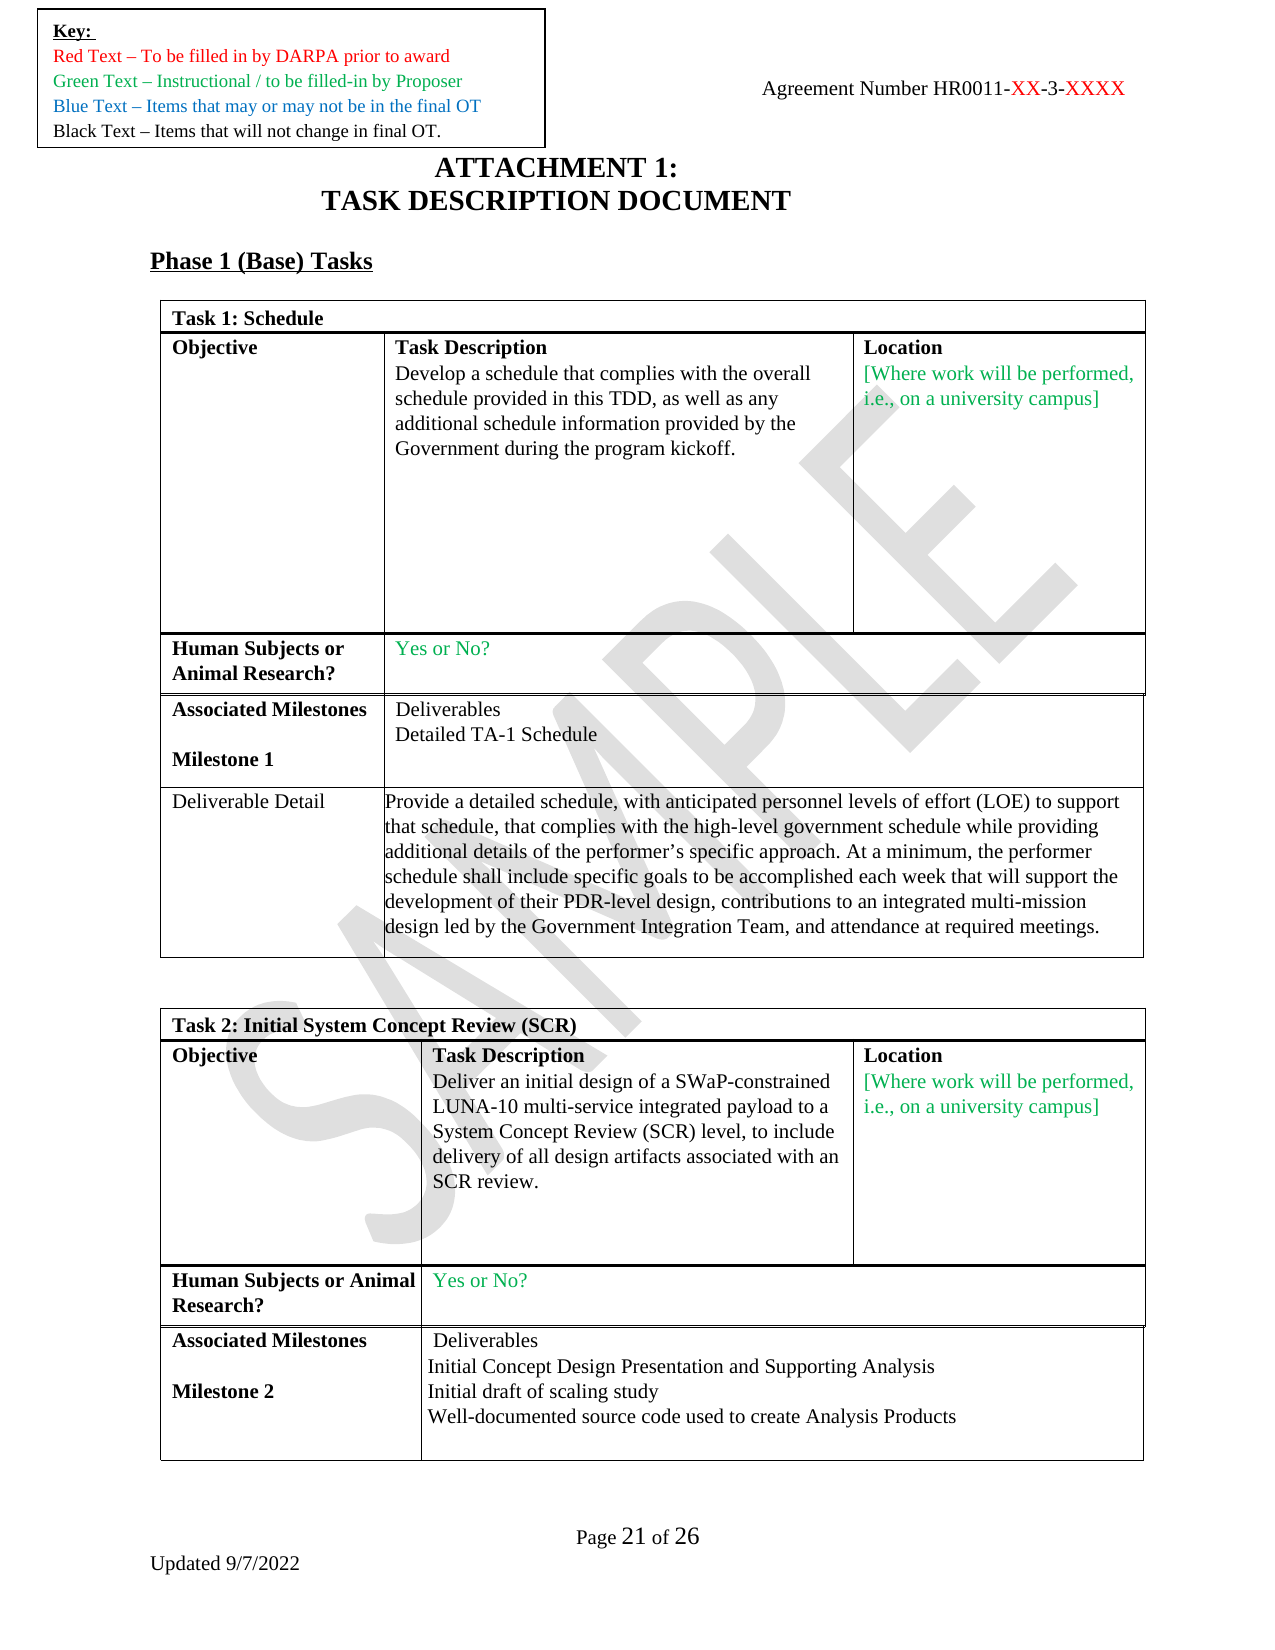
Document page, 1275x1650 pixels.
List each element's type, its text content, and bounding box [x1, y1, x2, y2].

table_cell Location [Where work will be performed, i.e., on a university campus] [854, 1042, 1145, 1264]
table_cell Deliverable Detail [161, 788, 384, 957]
table_cell Location [Where work will be performed, i.e., on a university campus] [854, 334, 1145, 632]
text TASK DESCRIPTION DOCUMENT [150, 183, 962, 217]
table_cell Yes or No? [422, 1267, 1145, 1325]
table_cell Human Subjects or Animal Research? [161, 1267, 421, 1325]
table_cell Objective [161, 1042, 421, 1264]
table_header Task 2: Initial System Concept Review (SCR) [161, 1009, 1145, 1039]
table_cell Yes or No? [385, 635, 1145, 693]
table_cell Deliverables Detailed TA-1 Schedule [385, 696, 1143, 786]
table_cell Associated Milestones Milestone 2 [161, 1328, 421, 1459]
table_header Task 1: Schedule [161, 301, 1145, 331]
table_cell Task Description Develop a schedule that complies with the overall schedule provided in this TDD, as well as any additional schedule information provided by the Government during the program kickoff. [385, 334, 853, 632]
table_cell Objective [161, 334, 384, 632]
table_cell Associated Milestones Milestone 1 [161, 696, 384, 786]
text ATTACHMENT 1: [150, 150, 962, 183]
text Phase 1 (Base) Tasks [150, 246, 1125, 274]
table_cell Task Description Deliver an initial design of a SWaP-constrained LUNA-10 multi-service integrated payload to a System Concept Review (SCR) level, to include delivery of all design artifacts associated with an SCR review. [422, 1042, 853, 1264]
table_cell Deliverables Initial Concept Design Presentation and Supporting Analysis Initial draft of scaling study Well-documented source code used to create Analysis Products [422, 1328, 1143, 1459]
table_cell Provide a detailed schedule, with anticipated personnel levels of effort (LOE) to support that schedule, that complies with the high-level government schedule while providing additional details of the performer’s specific approach. At a minimum, the performer schedule shall include specific goals to be accomplished each week that will support the development of their PDR-level design, contributions to an integrated multi-mission design led by the Government Integration Team, and attendance at required meetings. [385, 788, 1143, 957]
table_cell Human Subjects or Animal Research? [161, 635, 384, 693]
